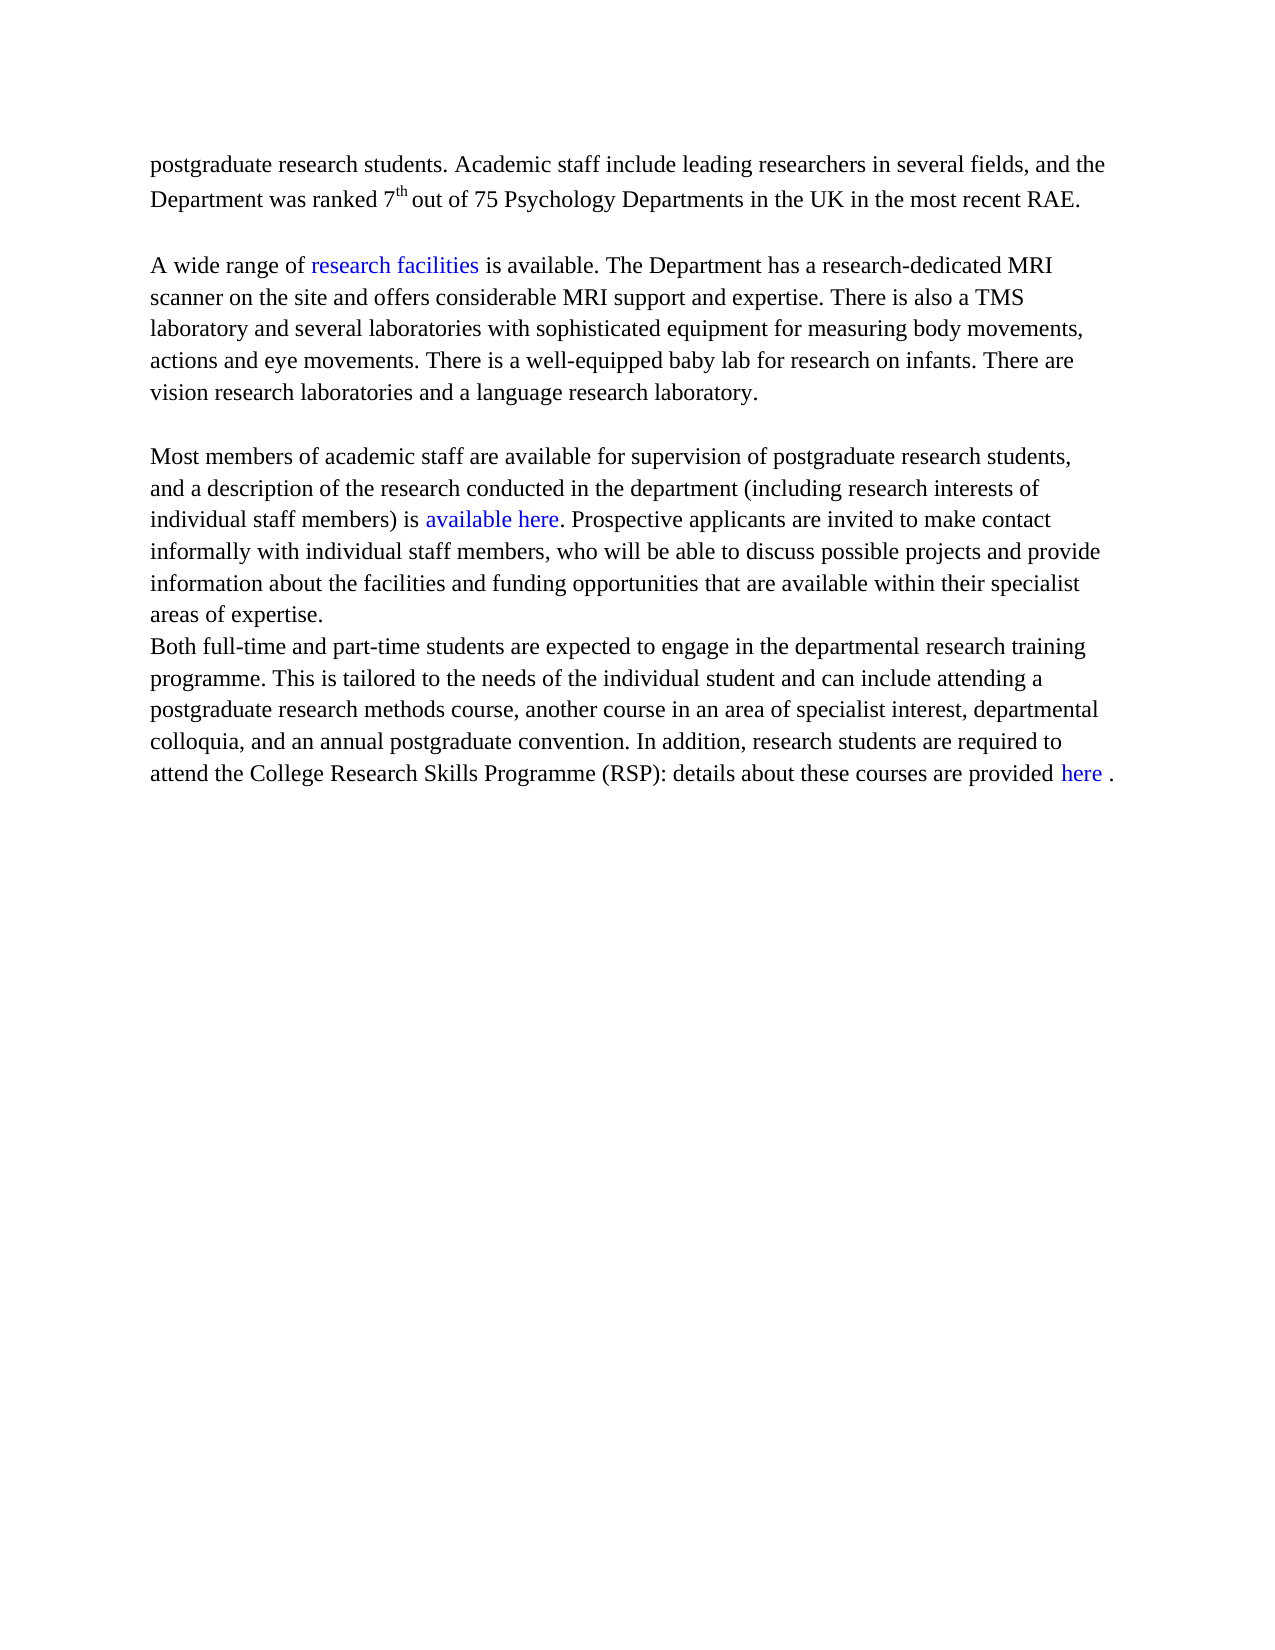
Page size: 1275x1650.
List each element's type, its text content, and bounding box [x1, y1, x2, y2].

text Both full-time and part-time students are expected to engage in the departmental research training programme. This is tailored to the needs of the individual student and can include attending a postgraduate research methods course, another course in an area of specialist interest, departmental colloquia, and an annual postgraduate convention. In addition, research students are required to attend the College Research Skills Programme (RSP): details about these courses are provided here . [150, 632, 1125, 786]
text Most members of academic staff are available for supervision of postgraduate research students, and a description of the research conducted in the department (including research interests of individual staff members) is available here. Prospective applicants are invited to make contact informally with individual staff members, who will be able to discuss possible projects and provide information about the facilities and funding opportunities that are available within their specialist areas of expertise. [150, 442, 1113, 628]
text A wide range of research facilities is available. The Department has a research-dedicated MRI scanner on the site and offers considerable MRI support and expertise. There is also a TMS laboratory and several laboratories with sophisticated equipment for measuring body movements, actions and eye movements. There is a well-equipped baby lab for research on infants. There are vision research laboratories and a language research laboratory. [150, 251, 1093, 405]
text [150, 150, 1121, 213]
